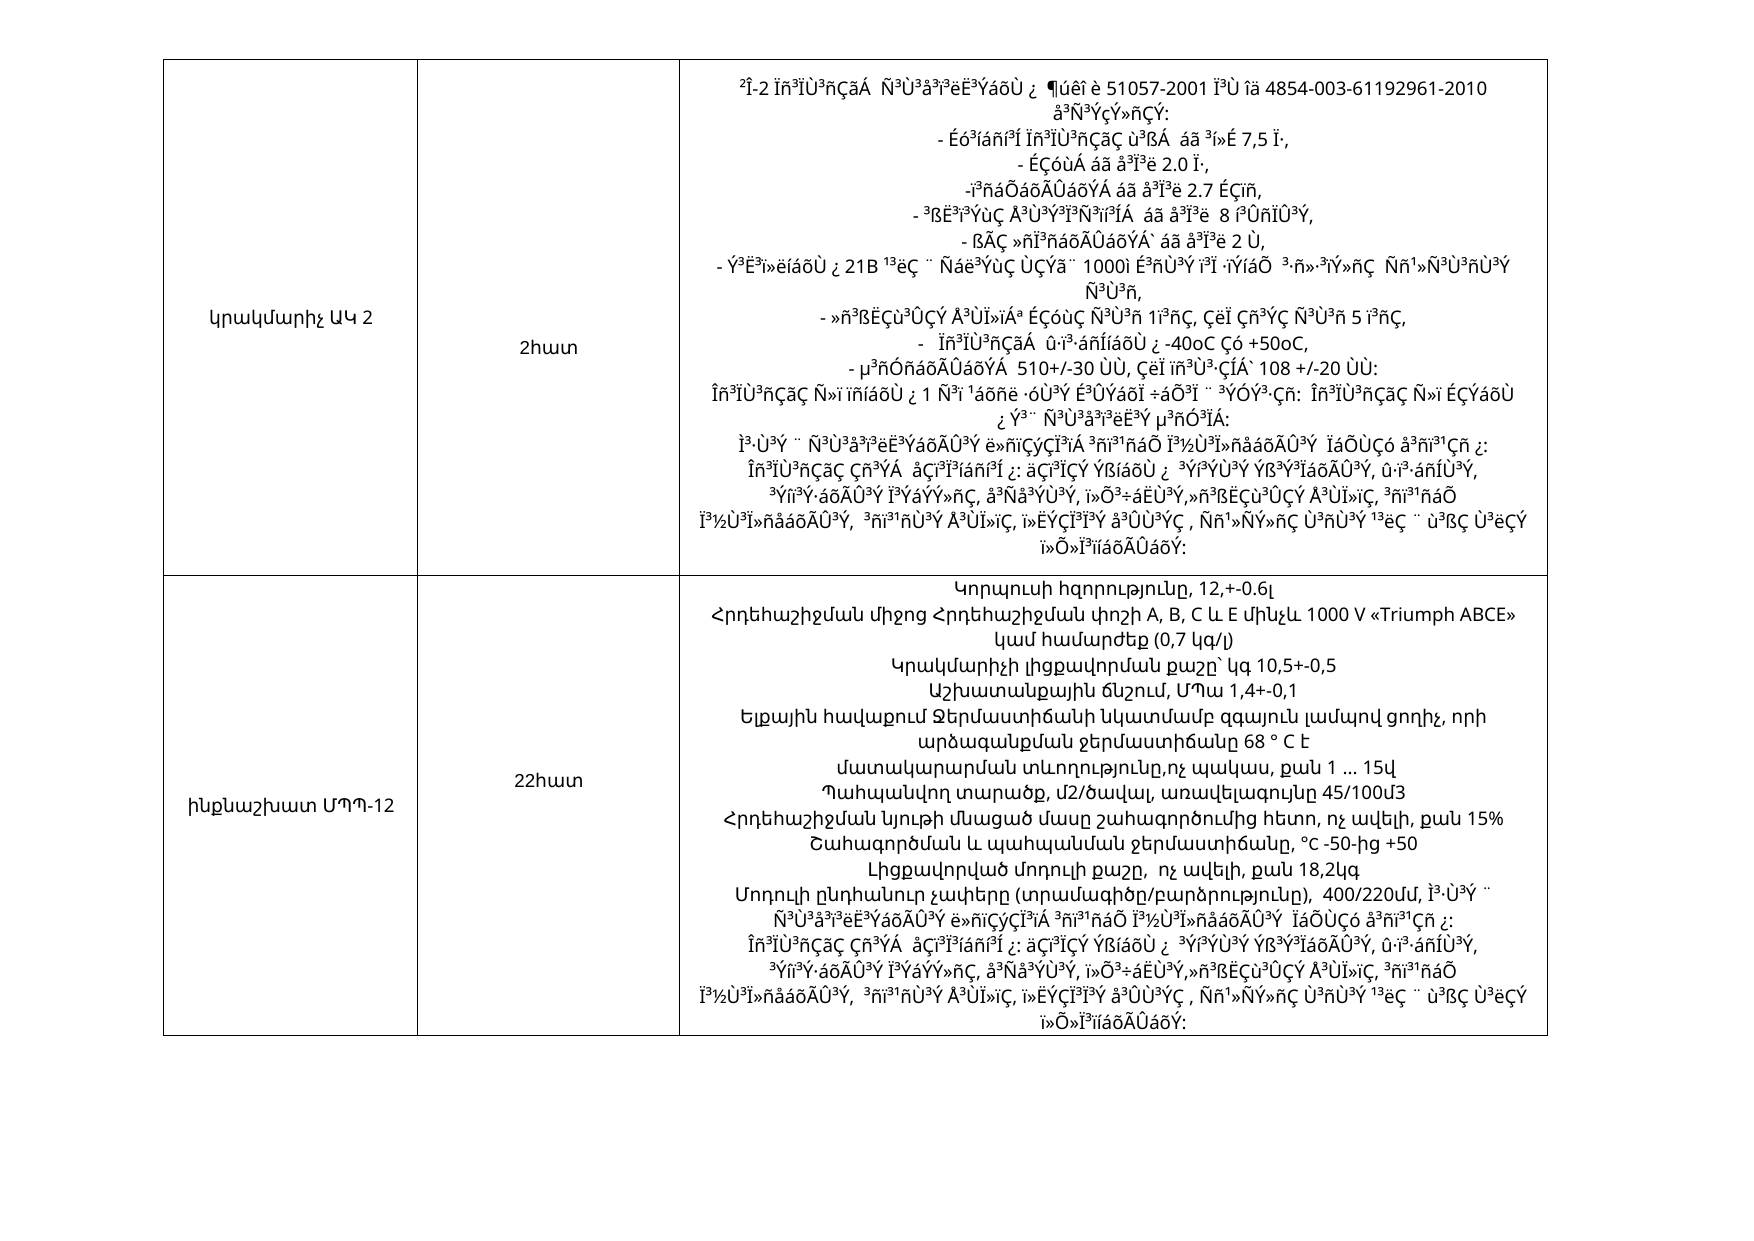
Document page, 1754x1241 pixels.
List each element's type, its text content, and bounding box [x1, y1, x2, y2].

table_cell Կորպուսի հզորությունը, 12,+-0.6լ Հրդեհաշիջման միջոց Հրդեհաշիջման փոշի A, B, C և E մինչև 1000 V «Triumph ABCE» կամ համարժեք (0,7 կգ/լ) Կրակմարիչի լիցքավորման քաշը՝ կգ 10,5+-0,5 Աշխատանքային ճնշում, ՄՊա 1,4+-0,1 Ելքային հավաքում Ջերմաստիճանի նկատմամբ զգայուն լամպով ցողիչ, որի արձագանքման ջերմաստիճանը 68 ° C է մատակարարման տևողությունը,ոչ պակաս, քան 1 ... 15վ Պահպանվող տարածք, մ2/ծավալ, առավելագույնը 45/100մ3 Հրդեհաշիջման նյութի մնացած մասը շահագործումից հետո, ոչ ավելի, քան 15% Շահագործման և պահպանման ջերմաստիճանը, °С -50-ից +50 Լիցքավորված մոդուլի քաշը, ոչ ավելի, քան 18,2կգ Մոդուլի ընդհանուր չափերը (տրամագիծը/բարձրությունը), 400/220մմ, Ì³·Ù³Ý ¨ Ñ³Ù³å³ï³ëË³ÝáõÃÛ³Ý ë»ñïÇýÇÏ³ïÁ ³ñï³¹ñáÕ Ï³½Ù³Ï»ñåáõÃÛ³Ý ÏáÕÙÇó å³ñï³¹Çñ ¿: Îñ³ÏÙ³ñÇãÇ Çñ³ÝÁ åÇï³Ï³íáñí³Í ¿: äÇï³ÏÇÝ ÝßíáõÙ ¿ ³Ýí³ÝÙ³Ý Ýß³Ý³ÏáõÃÛ³Ý, û·ï³·áñÍÙ³Ý, ³Ýíï³Ý·áõÃÛ³Ý Ï³ÝáÝÝ»ñÇ, å³Ñå³ÝÙ³Ý, ï»Õ³÷áËÙ³Ý,»ñ³ßËÇù³ÛÇÝ Å³ÙÏ»ïÇ, ³ñï³¹ñáÕ Ï³½Ù³Ï»ñåáõÃÛ³Ý, ³ñï³¹ñÙ³Ý Å³ÙÏ»ïÇ, ï»ËÝÇÏ³Ï³Ý å³ÛÙ³ÝÇ , Ññ¹»ÑÝ»ñÇ Ù³ñÙ³Ý ¹³ëÇ ¨ ù³ßÇ Ù³ëÇÝ ï»Õ»Ï³ïíáõÃÛáõÝ: [680, 576, 1547, 1035]
table_cell 22հատ [418, 576, 679, 1035]
table_cell ինքնաշխատ ՄՊՊ-12 [164, 576, 417, 1035]
table_cell ²Î-2 Ïñ³ÏÙ³ñÇãÁ Ñ³Ù³å³ï³ëË³ÝáõÙ ¿ ¶úêî è 51057-2001 Ï³Ù îä 4854-003-61192961-2010 å³Ñ³ÝçÝ»ñÇÝ: - Éó³íáñí³Í Ïñ³ÏÙ³ñÇãÇ ù³ßÁ áã ³í»É 7,5 Ï·, - ÉÇóùÁ áã å³Ï³ë 2.0 Ï·, -ï³ñáÕáõÃÛáõÝÁ áã å³Ï³ë 2.7 ÉÇïñ, - ³ßË³ï³ÝùÇ Å³Ù³Ý³Ï³Ñ³ïí³ÍÁ áã å³Ï³ë 8 í³ÛñÏÛ³Ý, - ßÃÇ »ñÏ³ñáõÃÛáõÝÁ` áã å³Ï³ë 2 Ù, - Ý³Ë³ï»ëíáõÙ ¿ 21B ¹³ëÇ ¨ Ñáë³ÝùÇ ÙÇÝã¨ 1000ì É³ñÙ³Ý ï³Ï ·ïÝíáÕ ³·ñ»·³ïÝ»ñÇ Ññ¹»Ñ³Ù³ñÙ³Ý Ñ³Ù³ñ, - »ñ³ßËÇù³ÛÇÝ Å³ÙÏ»ïÁª ÉÇóùÇ Ñ³Ù³ñ 1ï³ñÇ, ÇëÏ Çñ³ÝÇ Ñ³Ù³ñ 5 ï³ñÇ, - Ïñ³ÏÙ³ñÇãÁ û·ï³·áñÍíáõÙ ¿ -40oC Çó +50oC, - µ³ñÓñáõÃÛáõÝÁ 510+/-30 ÙÙ, ÇëÏ ïñ³Ù³·ÇÍÁ` 108 +/-20 ÙÙ: Îñ³ÏÙ³ñÇãÇ Ñ»ï ïñíáõÙ ¿ 1 Ñ³ï ¹áõñë ·óÙ³Ý É³ÛÝáõÏ ÷áÕ³Ï ¨ ³ÝÓÝ³·Çñ: Îñ³ÏÙ³ñÇãÇ Ñ»ï ÉÇÝáõÙ ¿ Ý³¨ Ñ³Ù³å³ï³ëË³Ý µ³ñÓ³ÏÁ: Ì³·Ù³Ý ¨ Ñ³Ù³å³ï³ëË³ÝáõÃÛ³Ý ë»ñïÇýÇÏ³ïÁ ³ñï³¹ñáÕ Ï³½Ù³Ï»ñåáõÃÛ³Ý ÏáÕÙÇó å³ñï³¹Çñ ¿: Îñ³ÏÙ³ñÇãÇ Çñ³ÝÁ åÇï³Ï³íáñí³Í ¿: äÇï³ÏÇÝ ÝßíáõÙ ¿ ³Ýí³ÝÙ³Ý Ýß³Ý³ÏáõÃÛ³Ý, û·ï³·áñÍÙ³Ý, ³Ýíï³Ý·áõÃÛ³Ý Ï³ÝáÝÝ»ñÇ, å³Ñå³ÝÙ³Ý, ï»Õ³÷áËÙ³Ý,»ñ³ßËÇù³ÛÇÝ Å³ÙÏ»ïÇ, ³ñï³¹ñáÕ Ï³½Ù³Ï»ñåáõÃÛ³Ý, ³ñï³¹ñÙ³Ý Å³ÙÏ»ïÇ, ï»ËÝÇÏ³Ï³Ý å³ÛÙ³ÝÇ , Ññ¹»ÑÝ»ñÇ Ù³ñÙ³Ý ¹³ëÇ ¨ ù³ßÇ Ù³ëÇÝ ï»Õ»Ï³ïíáõÃÛáõÝ: [680, 60, 1547, 574]
table_cell կրակմարիչ ԱԿ 2 [164, 60, 417, 574]
table_cell 2հատ [418, 60, 679, 574]
